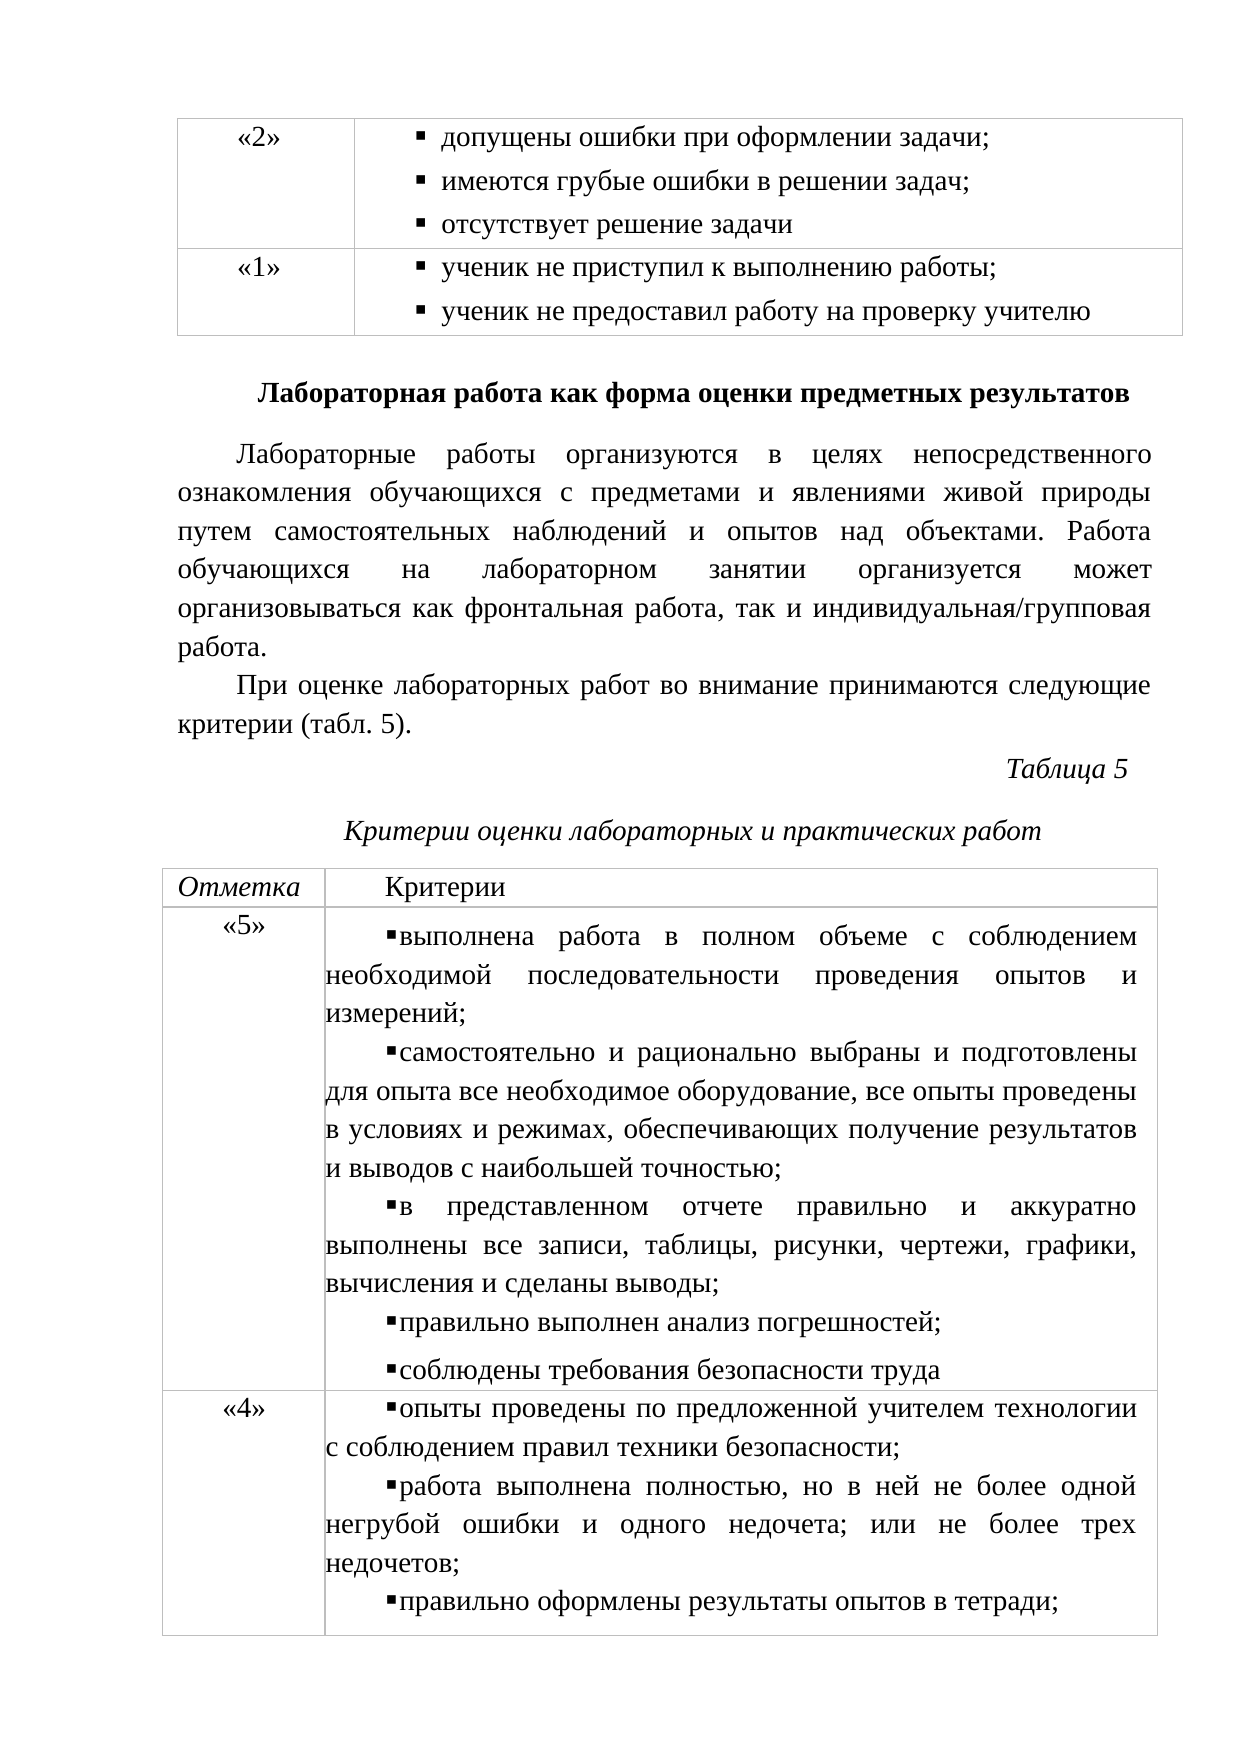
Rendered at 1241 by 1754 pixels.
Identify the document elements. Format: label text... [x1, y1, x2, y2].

text Лабораторные работы организуются в целях непосредственного ознакомления обучающихся с предметами и явлениями живой природы путем самостоятельных наблюдений и опытов над объектами. Работа обучающихся на лабораторном занятии организуется может организовываться как фронтальная работа, так и индивидуальная/групповая работа. [177, 436, 1152, 662]
table_cell ученик не приступил к выполнению работы; ученик не предоставил работу на проверку учителю [355, 249, 1182, 335]
text Критерии оценки лабораторных и практических работ [177, 813, 1152, 846]
table_header Отметка [163, 869, 324, 906]
text Таблица 5 [177, 752, 1131, 785]
subtitle Лабораторная работа как форма оценки предметных результатов [177, 375, 1152, 408]
text При оценке лабораторных работ во внимание принимаются следующие критерии (табл. 5). [177, 667, 1152, 739]
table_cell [326, 1391, 1157, 1635]
table_header Критерии [326, 869, 1157, 906]
table_cell «4» [163, 1391, 324, 1635]
table_cell выполнена работа в полном объеме с соблюдением необходимой последовательности проведения опытов и измерений; самостоятельно и рационально выбраны и подготовлены для опыта все необходимое оборудование, все опыты проведены в условиях и режимах, обеспечивающих получение результатов и выводов с наибольшей точностью; в представленном отчете правильно и аккуратно выполнены все записи, таблицы, рисунки, чертежи, графики, вычисления и сделаны выводы; правильно выполнен анализ погрешностей; соблюдены требования безопасности труда [326, 908, 1157, 1389]
table_cell допущены ошибки при оформлении задачи; имеются грубые ошибки в решении задач; отсутствует решение задачи [355, 119, 1182, 248]
table_cell «1» [178, 249, 354, 335]
table_cell «2» [178, 119, 354, 248]
table_cell «5» [163, 908, 324, 1389]
